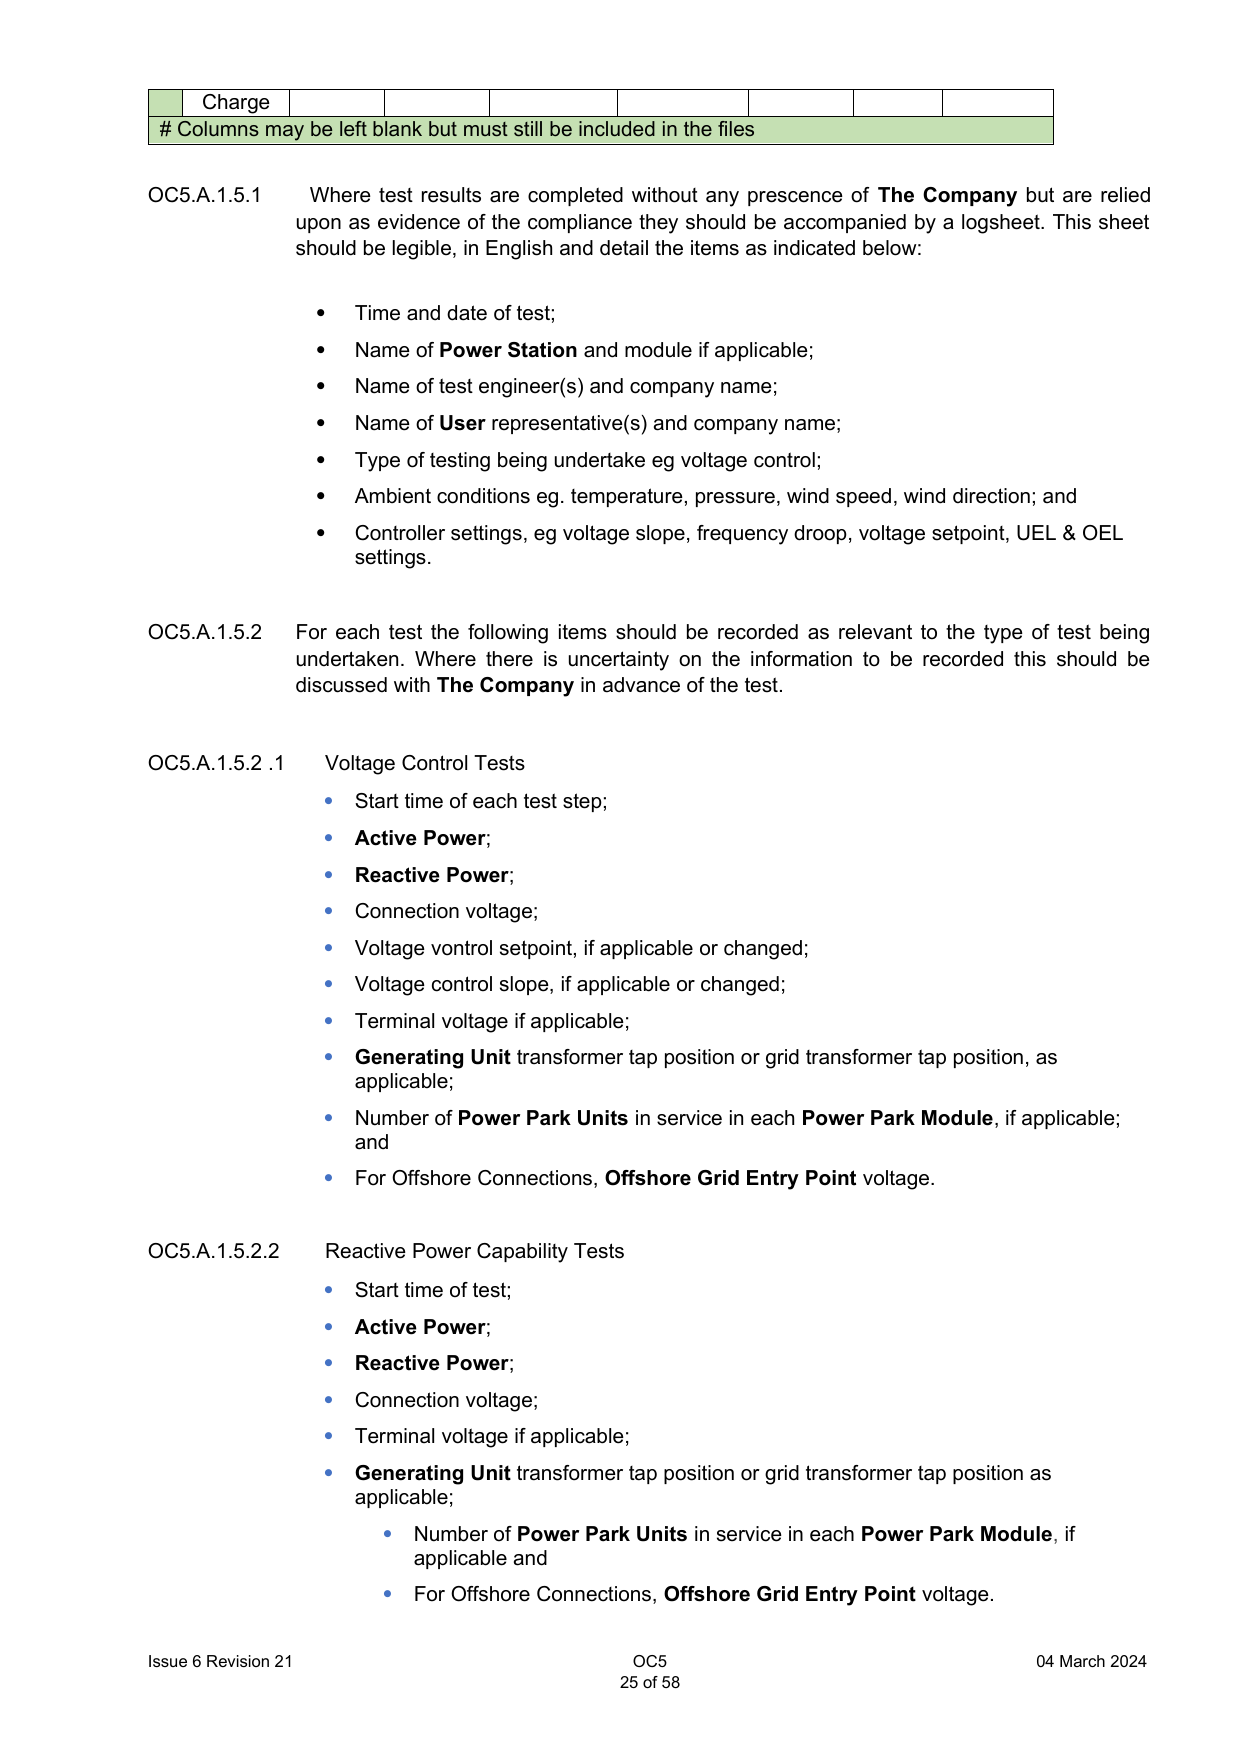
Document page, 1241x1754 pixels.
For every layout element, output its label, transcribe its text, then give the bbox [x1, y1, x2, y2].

text Connection voltage; [325, 1388, 1152, 1412]
list Ambient conditions eg. temperature, pressure, wind speed, wind direction; and [317, 484, 1152, 508]
text For Offshore Connections, Offshore Grid Entry Point voltage. [384, 1582, 1152, 1606]
table_cell [749, 90, 853, 116]
text Start time of test; [325, 1278, 1152, 1302]
text OC5.A.1.5.2.2 Reactive Power Capability Tests [148, 1239, 1152, 1263]
text OC5.A.1.5.2 For each test the following items should be recorded as relevant to the type of test being undertaken. Where there is uncertainty on the information to be recorded this should be discussed with The Company in advance of the test. [148, 620, 1152, 697]
table_cell [618, 90, 748, 116]
text Number of Power Park Units in service in each Power Park Module, if applicable; and [325, 1106, 1152, 1154]
text Terminal voltage if applicable; [325, 1009, 1152, 1033]
list Type of testing being undertake eg voltage control; [317, 447, 1152, 472]
table_cell State of Charge [183, 90, 289, 116]
text Voltage vontrol setpoint, if applicable or changed; [325, 936, 1152, 959]
text Connection voltage; [325, 899, 1152, 923]
text Number of Power Park Units in service in each Power Park Module, if applicable and [384, 1521, 1152, 1569]
text Active Power; [325, 1315, 1152, 1339]
text Active Power; [325, 826, 1152, 850]
text For Offshore Connections, Offshore Grid Entry Point voltage. [325, 1166, 1152, 1190]
list Time and date of test; [317, 301, 1152, 325]
text OC5.A.1.5.1 Where test results are completed without any prescence of The Company but are relied upon as evidence of the compliance they should be accompanied by a logsheet. This sheet should be legible, in English and detail the items as indicated below: [148, 183, 1152, 260]
text Terminal voltage if applicable; [325, 1424, 1152, 1448]
text Voltage control slope, if applicable or changed; [325, 972, 1152, 996]
text Generating Unit transformer tap position or grid transformer tap position as applicable; [325, 1461, 1152, 1509]
text Reactive Power; [325, 862, 1152, 886]
table_cell [943, 90, 1053, 116]
table_cell 2 [149, 90, 182, 116]
text Start time of each test step; [325, 789, 1152, 813]
list Name of Power Station and module if applicable; [317, 338, 1152, 362]
list Name of User representative(s) and company name; [317, 411, 1152, 435]
table_cell [490, 90, 617, 116]
list Name of test engineer(s) and company name; [317, 374, 1152, 398]
table_cell # Columns may be left blank but must still be included in the files [149, 117, 1053, 143]
table_cell [854, 90, 942, 116]
text Reactive Power; [325, 1351, 1152, 1375]
list Controller settings, eg voltage slope, frequency droop, voltage setpoint, UEL & OEL settings. [317, 521, 1152, 569]
text Generating Unit transformer tap position or grid transformer tap position, as applicable; [325, 1045, 1152, 1093]
text OC5.A.1.5.2 .1 Voltage Control Tests [148, 750, 1152, 774]
